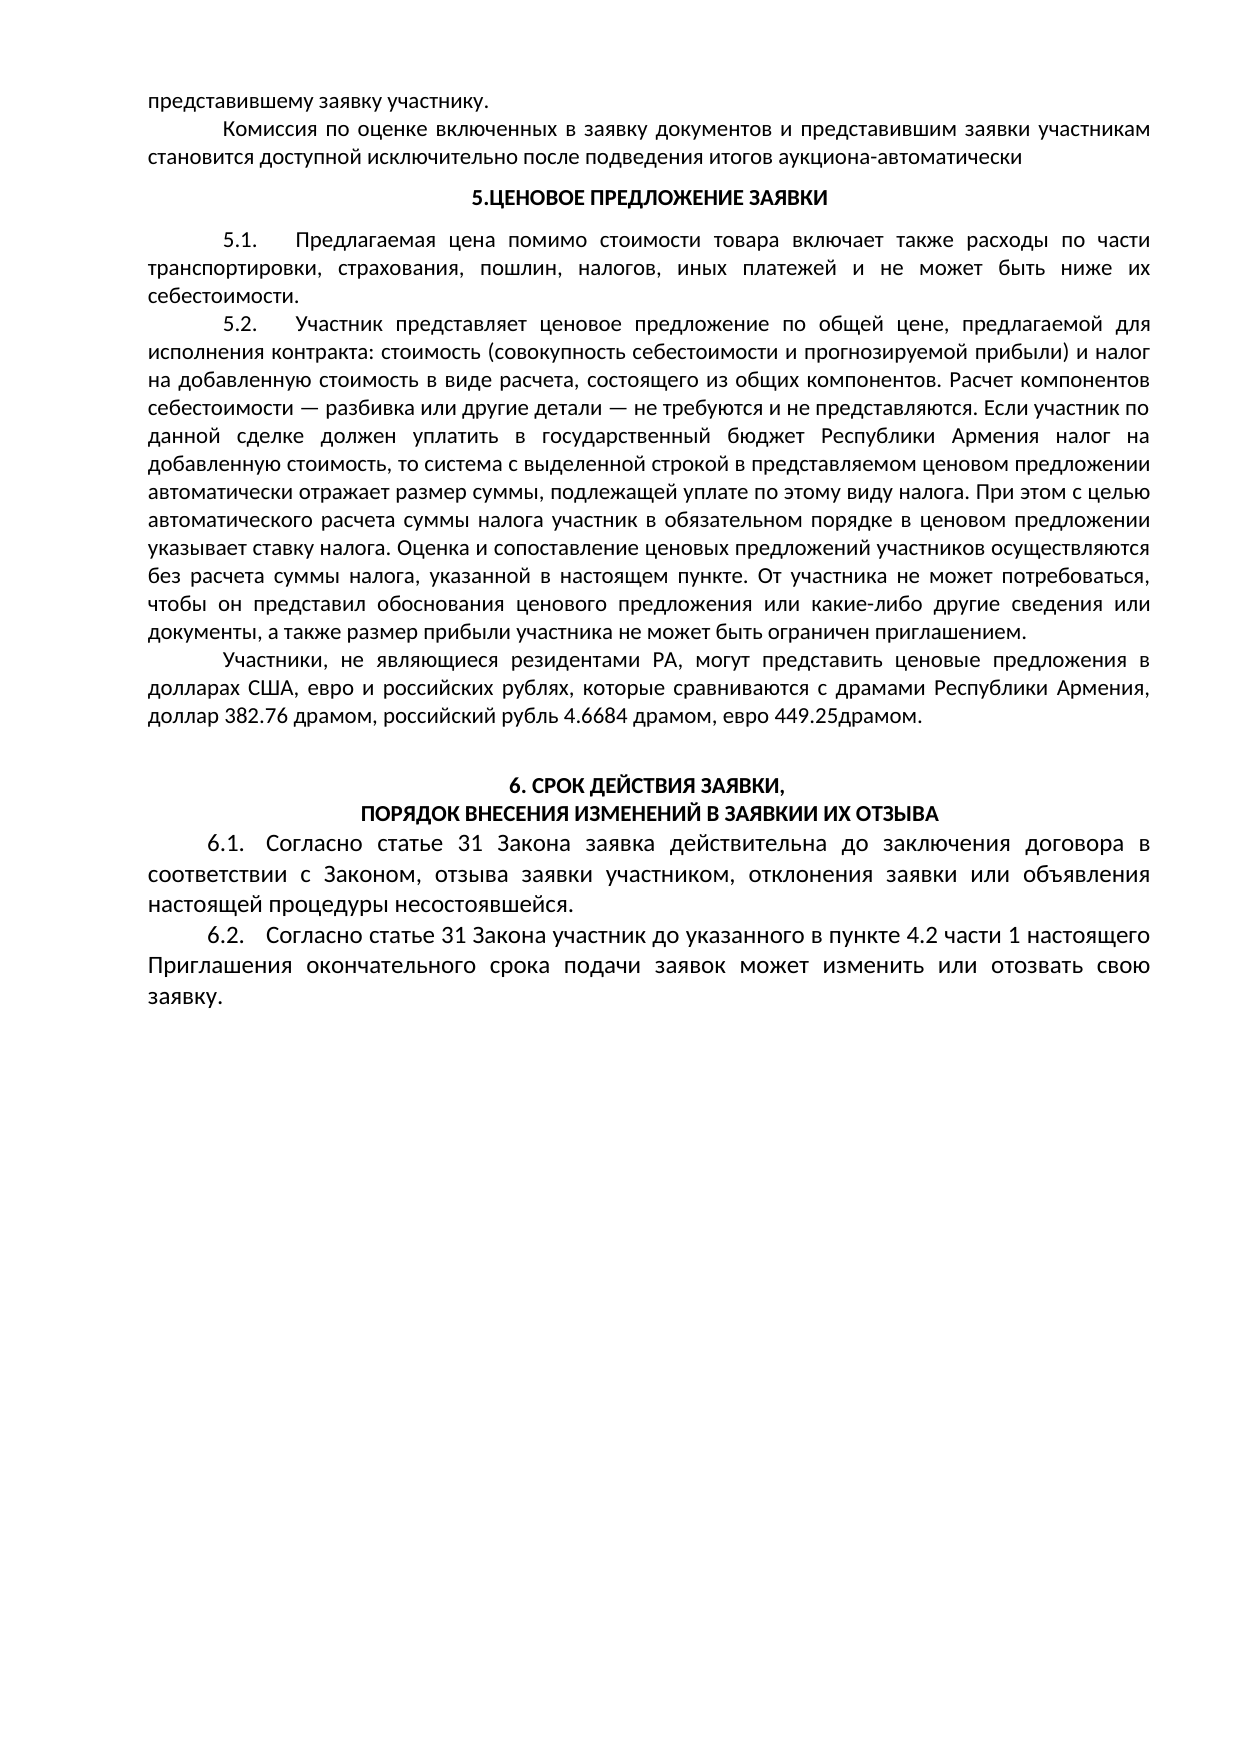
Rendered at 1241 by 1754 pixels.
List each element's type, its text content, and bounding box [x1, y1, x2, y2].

text Участники, не являющиеся резидентами РА, могут представить ценовые предложения в долларах США, евро и российских рублях, которые сравниваются с драмами Республики Армения, доллар 382.76 драмом, российский рубль 4.6684 драмом, евро 449.25драмом. [148, 645, 1152, 729]
text 6. СРОК ДЕЙСТВИЯ ЗАЯВКИ, ПОРЯДОК ВНЕСЕНИЯ ИЗМЕНЕНИЙ В ЗАЯВКИИ ИХ ОТЗЫВА [207, 771, 1093, 827]
text 5.1. Предлагаемая цена помимо стоимости товара включает также расходы по части транспортировки, страхования, пошлин, налогов, иных платежей и не может быть ниже их себестоимости. [148, 225, 1152, 309]
text 5.2. Участник представляет ценовое предложение по общей цене, предлагаемой для исполнения контракта: стоимость (совокупность себестоимости и прогнозируемой прибыли) и налог на добавленную стоимость в виде расчета, состоящего из общих компонентов. Расчет компонентов себестоимости — разбивка или другие детали — не требуются и не представляются. Если участник по данной сделке должен уплатить в государственный бюджет Республики Армения налог на добавленную стоимость, то система с выделенной строкой в представляемом ценовом предложении автоматически отражает размер суммы, подлежащей уплате по этому виду налога. При этом с целью автоматического расчета суммы налога участник в обязательном порядке в ценовом предложении указывает ставку налога. Оценка и сопоставление ценовых предложений участников осуществляются без расчета суммы налога, указанной в настоящем пункте. От участника не может потребоваться, чтобы он представил обоснования ценового предложения или какие-либо другие сведения или документы, а также размер прибыли участника не может быть ограничен приглашением. [148, 309, 1152, 645]
text 5.ЦЕНОВОЕ ПРЕДЛОЖЕНИЕ ЗАЯВКИ [148, 183, 1152, 211]
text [148, 86, 1152, 114]
text 6.1. Согласно статье 31 Закона заявка действительна до заключения договора в соответствии с Законом, отзыва заявки участником, отклонения заявки или объявления настоящей процедуры несостоявшейся. [148, 827, 1152, 919]
text 6.2. Согласно статье 31 Закона участник до указанного в пункте 4.2 части 1 настоящего Приглашения окончательного срока подачи заявок может изменить или отозвать свою заявку. [148, 919, 1152, 1011]
text Комиссия по оценке включенных в заявку документов и представившим заявки участникам становится доступной исключительно после подведения итогов аукциона-автоматически [148, 114, 1152, 171]
